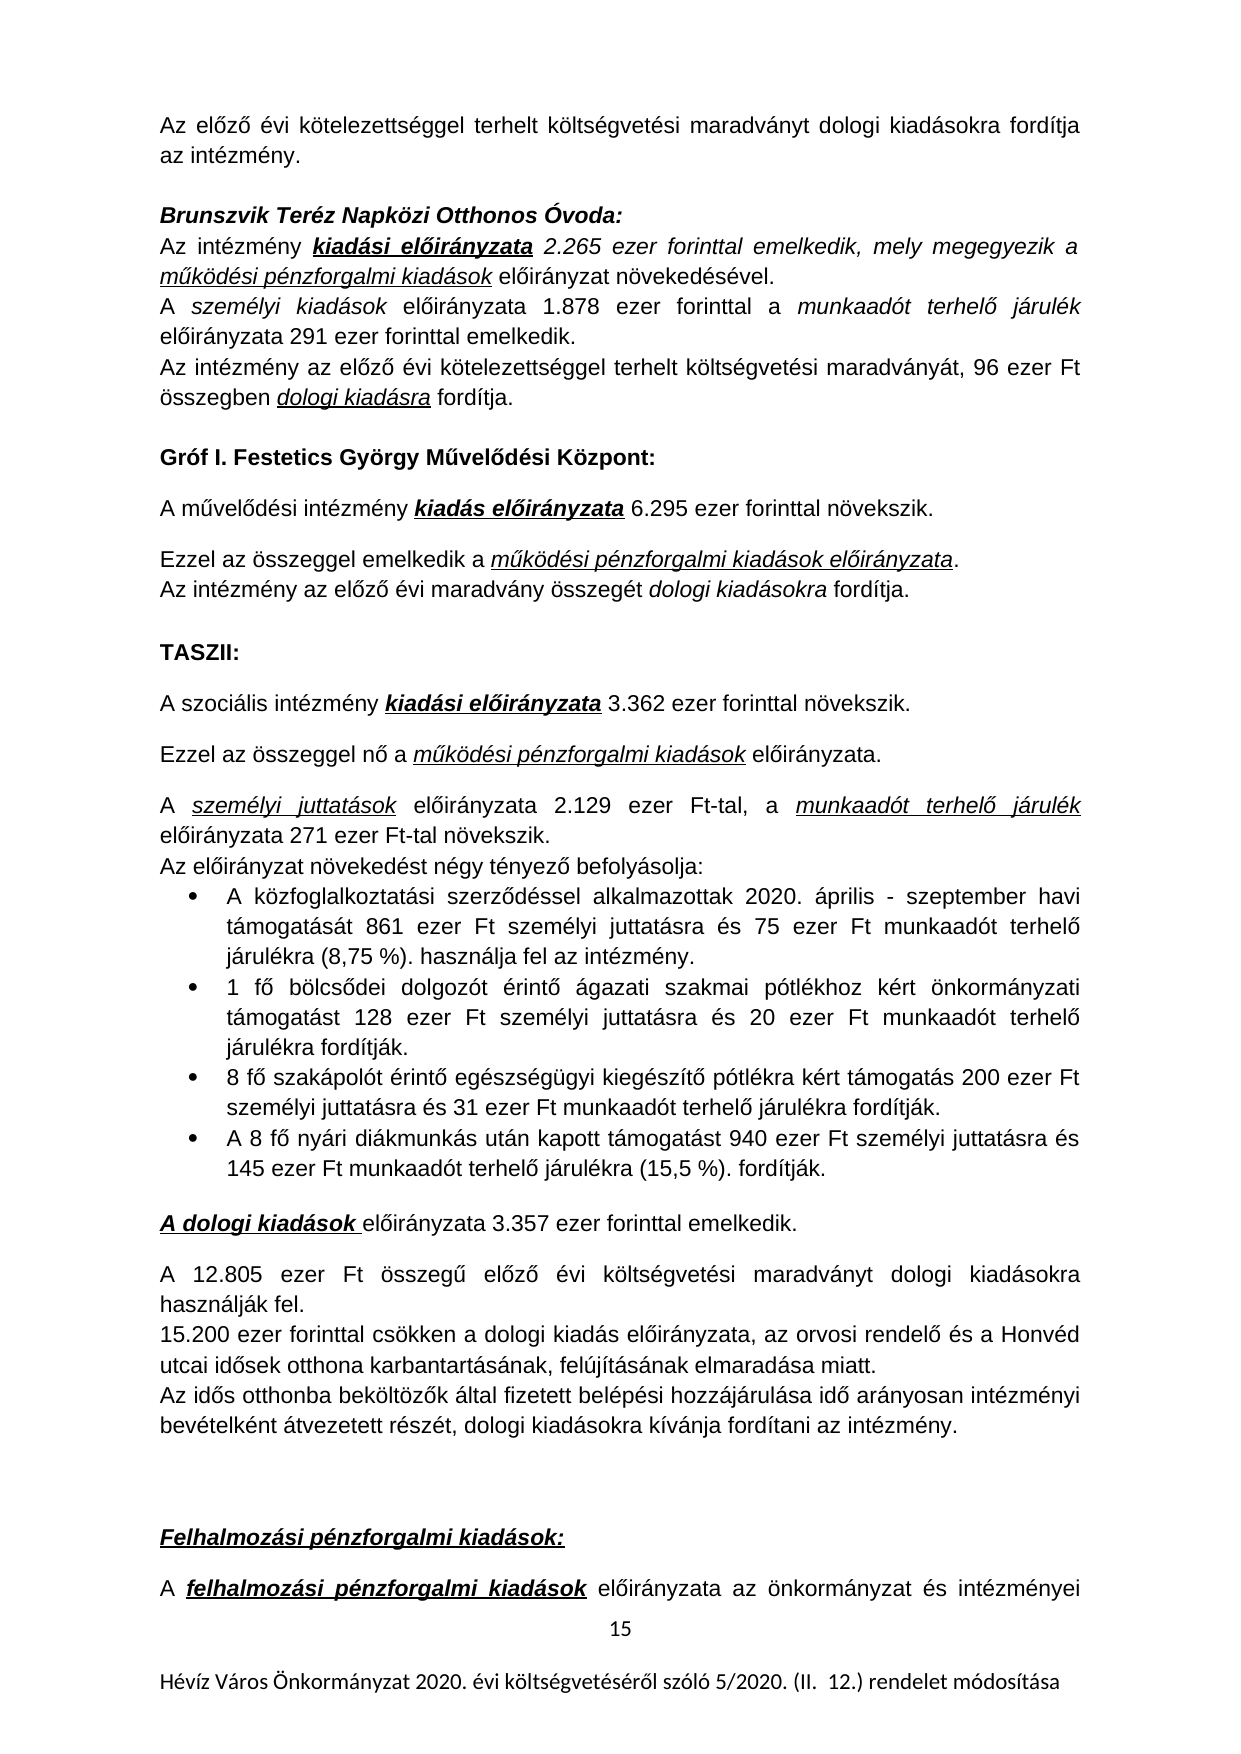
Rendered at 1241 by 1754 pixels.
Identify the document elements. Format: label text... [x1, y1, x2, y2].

text Az intézmény kiadási előirányzata 2.265 ezer forinttal emelkedik, mely megegyezik a működési pénzforgalmi kiadások előirányzat növekedésével. [159, 233, 1081, 289]
text A 12.805 ezer Ft összegű előző évi költségvetési maradványt dologi kiadásokra használják fel. [159, 1261, 1081, 1317]
list A 8 fő nyári diákmunkás után kapott támogatást 940 ezer Ft személyi juttatásra és 145 ezer Ft munkaadót terhelő járulékra (15,5 %). fordítják. [189, 1124, 1081, 1181]
text Az idős otthonba beköltözők által fizetett belépési hozzájárulása idő arányosan intézményi bevételként átvezetett részét, dologi kiadásokra kívánja fordítani az intézmény. [159, 1382, 1081, 1438]
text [159, 1574, 1081, 1601]
text A személyi juttatások előirányzata 2.129 ezer Ft-tal, a munkaadót terhelő járulék előirányzata 271 ezer Ft-tal növekszik. [159, 792, 1081, 849]
text Az előirányzat növekedést négy tényező befolyásolja: [159, 853, 1081, 879]
text Gróf I. Festetics György Művelődési Központ: [159, 444, 1081, 470]
text Brunszvik Teréz Napközi Otthonos Óvoda: [159, 202, 1081, 229]
text Az intézmény az előző évi kötelezettséggel terhelt költségvetési maradványát, 96 ezer Ft összegben dologi kiadásra fordítja. [159, 353, 1081, 410]
text A személyi kiadások előirányzata 1.878 ezer forinttal a munkaadót terhelő járulék előirányzata 291 ezer forinttal emelkedik. [159, 293, 1081, 349]
text TASZII: [159, 639, 1081, 665]
text Az előző évi kötelezettséggel terhelt költségvetési maradványt dologi kiadásokra fordítja az intézmény. [159, 112, 1081, 168]
list A közfoglalkoztatási szerződéssel alkalmazottak 2020. április - szeptember havi támogatását 861 ezer Ft személyi juttatásra és 75 ezer Ft munkaadót terhelő járulékra (8,75 %). használja fel az intézmény. [189, 883, 1081, 969]
text A szociális intézmény kiadási előirányzata 3.362 ezer forinttal növekszik. [159, 690, 1081, 716]
text A művelődési intézmény kiadás előirányzata 6.295 ezer forinttal növekszik. [159, 495, 1081, 521]
text 15.200 ezer forinttal csökken a dologi kiadás előirányzata, az orvosi rendelő és a Honvéd utcai idősek otthona karbantartásának, felújításának elmaradása miatt. [159, 1321, 1081, 1378]
text Ezzel az összeggel emelkedik a működési pénzforgalmi kiadások előirányzata. [159, 546, 1081, 572]
list 1 fő bölcsődei dolgozót érintő ágazati szakmai pótlékhoz kért önkormányzati támogatást 128 ezer Ft személyi juttatásra és 20 ezer Ft munkaadót terhelő járulékra fordítják. [189, 973, 1081, 1060]
text A dologi kiadások előirányzata 3.357 ezer forinttal emelkedik. [159, 1210, 1081, 1236]
text Felhalmozási pénzforgalmi kiadások: [159, 1523, 1081, 1550]
text Ezzel az összeggel nő a működési pénzforgalmi kiadások előirányzata. [159, 741, 1081, 767]
text Az intézmény az előző évi maradvány összegét dologi kiadásokra fordítja. [159, 576, 1081, 603]
list 8 fő szakápolót érintő egészségügyi kiegészítő pótlékra kért támogatás 200 ezer Ft személyi juttatásra és 31 ezer Ft munkaadót terhelő járulékra fordítják. [189, 1064, 1081, 1121]
